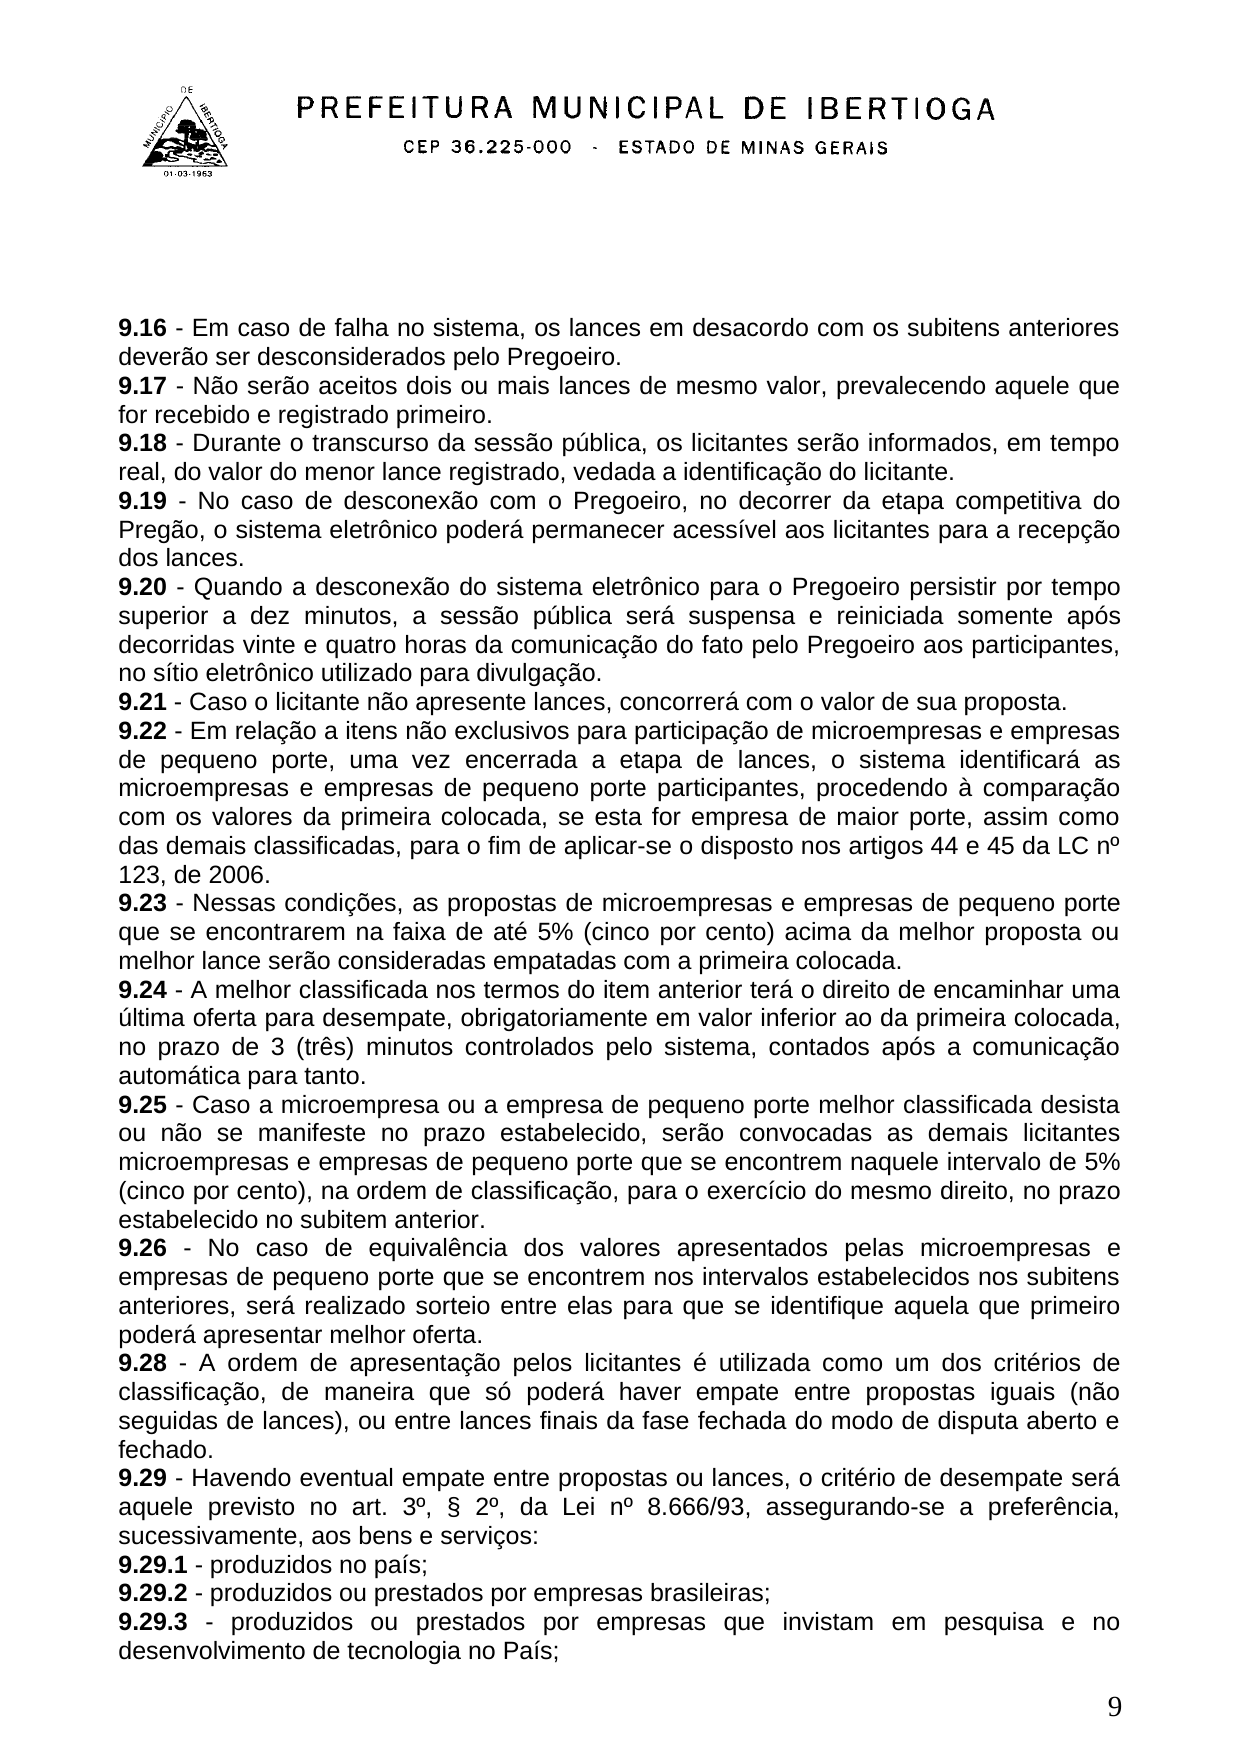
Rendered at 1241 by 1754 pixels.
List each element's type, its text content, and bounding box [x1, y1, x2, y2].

text 9.24 - A melhor classificada nos termos do item anterior terá o direito de encaminhar uma última oferta para desempate, obrigatoriamente em valor inferior ao da primeira colocada, no prazo de 3 (três) minutos controlados pelo sistema, contados após a comunicação automática para tanto. [118, 974, 1122, 1089]
text 9.29 - Havendo eventual empate entre propostas ou lances, o critério de desempate será aquele previsto no art. 3º, § 2º, da Lei nº 8.666/93, assegurando-se a preferência, sucessivamente, aos bens e serviços: [118, 1463, 1122, 1549]
text 9.21 - Caso o licitante não apresente lances, concorrerá com o valor de sua proposta. [118, 687, 1122, 716]
text 9.16 - Em caso de falha no sistema, os lances em desacordo com os subitens anteriores deverão ser desconsiderados pelo Pregoeiro. [118, 313, 1122, 371]
text 9.23 - Nessas condições, as propostas de microempresas e empresas de pequeno porte que se encontrarem na faixa de até 5% (cinco por cento) acima da melhor proposta ou melhor lance serão consideradas empatadas com a primeira colocada. [118, 888, 1122, 974]
text 9.29.2 - produzidos ou prestados por empresas brasileiras; [118, 1578, 1122, 1607]
text 9.22 - Em relação a itens não exclusivos para participação de microempresas e empresas de pequeno porte, uma vez encerrada a etapa de lances, o sistema identificará as microempresas e empresas de pequeno porte participantes, procedendo à comparação com os valores da primeira colocada, se esta for empresa de maior porte, assim como das demais classificadas, para o fim de aplicar-se o disposto nos artigos 44 e 45 da LC nº 123, de 2006. [118, 716, 1122, 888]
text 9.25 - Caso a microempresa ou a empresa de pequeno porte melhor classificada desista ou não se manifeste no prazo estabelecido, serão convocadas as demais licitantes microempresas e empresas de pequeno porte que se encontrem naquele intervalo de 5% (cinco por cento), na ordem de classificação, para o exercício do mesmo direito, no prazo estabelecido no subitem anterior. [118, 1089, 1122, 1233]
text 9.20 - Quando a desconexão do sistema eletrônico para o Pregoeiro persistir por tempo superior a dez minutos, a sessão pública será suspensa e reiniciada somente após decorridas vinte e quatro horas da comunicação do fato pelo Pregoeiro aos participantes, no sítio eletrônico utilizado para divulgação. [118, 572, 1122, 687]
text 9.17 - Não serão aceitos dois ou mais lances de mesmo valor, prevalecendo aquele que for recebido e registrado primeiro. [118, 371, 1122, 428]
text 9.18 - Durante o transcurso da sessão pública, os licitantes serão informados, em tempo real, do valor do menor lance registrado, vedada a identificação do licitante. [118, 428, 1122, 486]
text 9.26 - No caso de equivalência dos valores apresentados pelas microempresas e empresas de pequeno porte que se encontrem nos intervalos estabelecidos nos subitens anteriores, será realizado sorteio entre elas para que se identifique aquela que primeiro poderá apresentar melhor oferta. [118, 1233, 1122, 1348]
text 9.19 - No caso de desconexão com o Pregoeiro, no decorrer da etapa competitiva do Pregão, o sistema eletrônico poderá permanecer acessível aos licitantes para a recepção dos lances. [118, 486, 1122, 572]
text 9.28 - A ordem de apresentação pelos licitantes é utilizada como um dos critérios de classificação, de maneira que só poderá haver empate entre propostas iguais (não seguidas de lances), ou entre lances finais da fase fechada do modo de disputa aberto e fechado. [118, 1348, 1122, 1463]
text 9.29.3 - produzidos ou prestados por empresas que invistam em pesquisa e no desenvolvimento de tecnologia no País; [118, 1607, 1122, 1664]
text 9.29.1 - produzidos no país; [118, 1549, 1122, 1578]
